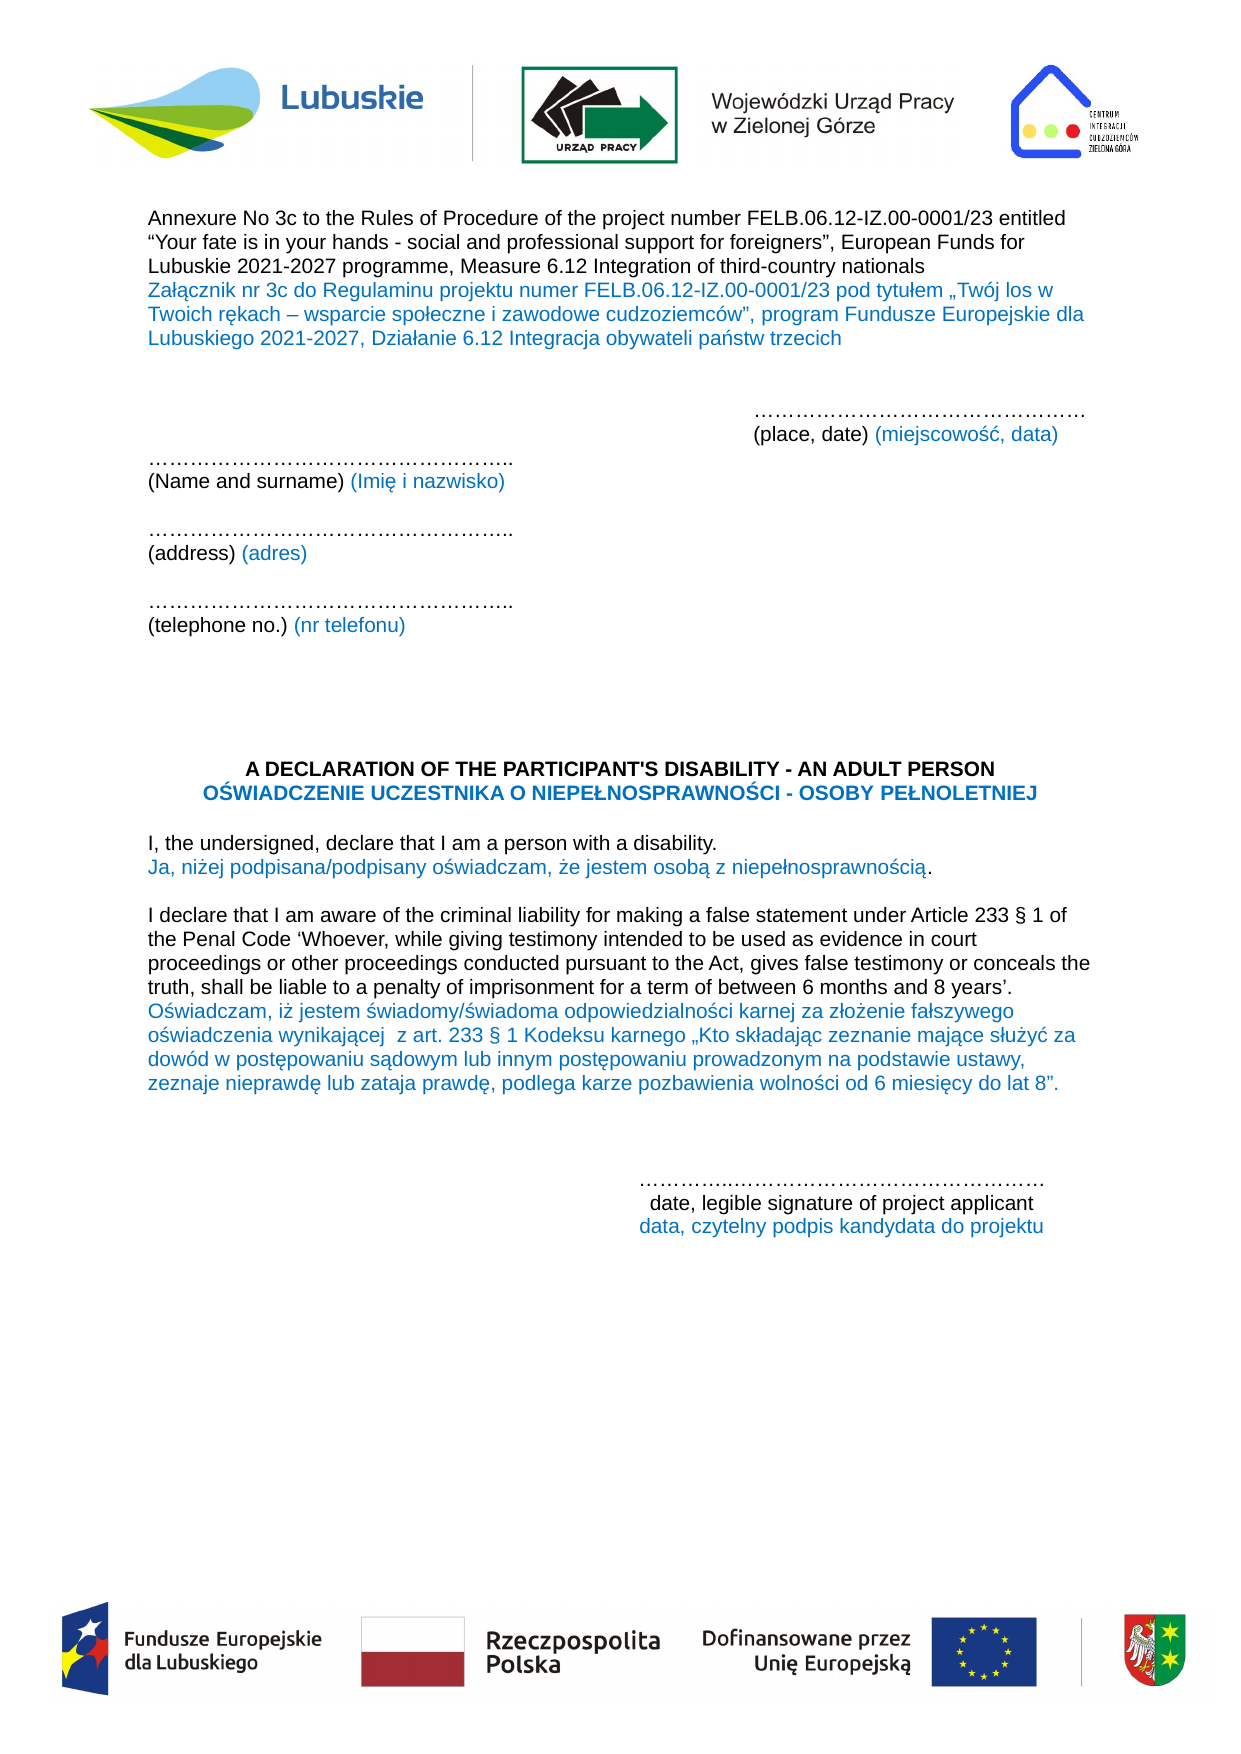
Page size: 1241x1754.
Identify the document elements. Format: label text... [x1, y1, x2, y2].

picture [1007, 47, 1140, 181]
picture [44, 1602, 1217, 1703]
text (Name and surname) (Imię i nazwisko) [148, 469, 1093, 493]
text (place, date) (miejscowość, data) [148, 421, 1093, 445]
text (telephone no.) (nr telefonu) [148, 613, 1093, 637]
text Oświadczam, iż jestem świadomy/świadoma odpowiedzialności karnej za złożenie fałszywego oświadczenia wynikającej z art. 233 § 1 Kodeksu karnego „Kto składając zeznanie mające służyć za dowód w postępowaniu sądowym lub innym postępowaniu prowadzonym na podstawie ustawy, zeznaje nieprawdę lub zataja prawdę, podlega karze pozbawienia wolności od 6 miesięcy do lat 8”. [148, 999, 1093, 1094]
text …………………………………………….. [148, 445, 1093, 469]
text ………………………………………… [148, 397, 1093, 421]
text Ja, niżej podpisana/podpisany oświadczam, że jestem osobą z niepełnosprawnością. [148, 855, 1093, 879]
text I, the undersigned, declare that I am a person with a disability. [148, 831, 1093, 855]
text …………………………………………….. [148, 517, 1093, 541]
text data, czytelny podpis kandydata do projektu [591, 1214, 1093, 1238]
text …………………………………………….. [148, 589, 1093, 613]
text A DECLARATION OF THE PARTICIPANT'S DISABILITY - AN ADULT PERSON [148, 757, 1093, 781]
text OŚWIADCZENIE UCZESTNIKA O NIEPEŁNOSPRAWNOŚCI - OSOBY PEŁNOLETNIEJ [148, 781, 1093, 805]
text …………..……………………………………… [591, 1166, 1093, 1190]
text date, legible signature of project applicant [591, 1190, 1093, 1214]
text (address) (adres) [148, 541, 1093, 565]
picture [88, 62, 957, 165]
text I declare that I am aware of the criminal liability for making a false statement under Article 233 § 1 of the Penal Code ‘Whoever, while giving testimony intended to be used as evidence in court proceedings or other proceedings conducted pursuant to the Act, gives false testimony or conceals the truth, shall be liable to a penalty of imprisonment for a term of between 6 months and 8 years’. [148, 903, 1093, 999]
text Annexure No 3c to the Rules of Procedure of the project number FELB.06.12-IZ.00-0001/23 entitled “Your fate is in your hands - social and professional support for foreigners”, European Funds for Lubuskie 2021-2027 programme, Measure 6.12 Integration of third-country nationals [148, 206, 1093, 278]
text Załącznik nr 3c do Regulaminu projektu numer FELB.06.12-IZ.00-0001/23 pod tytułem „Twój los w Twoich rękach – wsparcie społeczne i zawodowe cudzoziemców”, program Fundusze Europejskie dla Lubuskiego 2021-2027, Działanie 6.12 Integracja obywateli państw trzecich [148, 278, 1093, 349]
